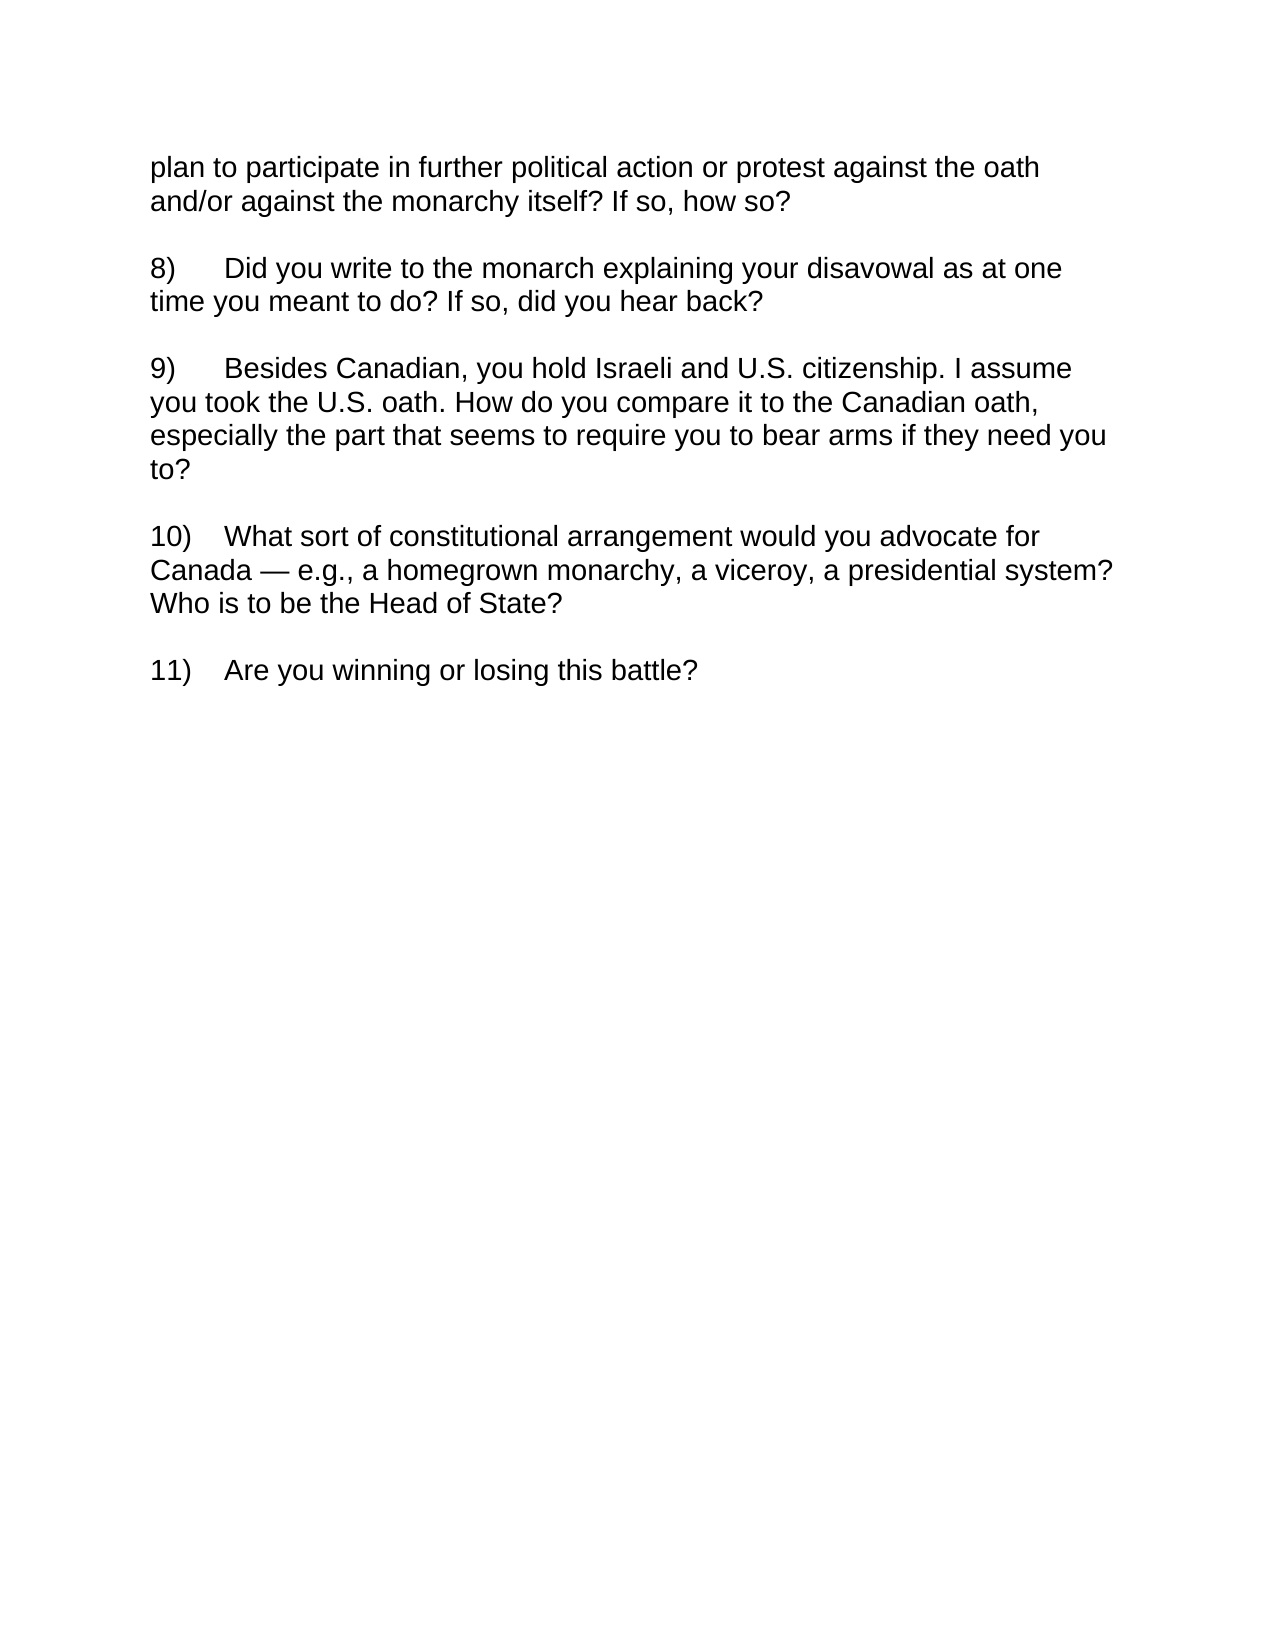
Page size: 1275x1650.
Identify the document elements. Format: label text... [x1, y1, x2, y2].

text 9) Besides Canadian, you hold Israeli and U.S. citizenship. I assume you took the U.S. oath. How do you compare it to the Canadian oath, especially the part that seems to require you to bear arms if they need you to? [150, 351, 1125, 485]
text 10) What sort of constitutional arrangement would you advocate for Canada — e.g., a homegrown monarchy, a viceroy, a presidential system? Who is to be the Head of State? [150, 519, 1125, 619]
text 8) Did you write to the monarch explaining your disavowal as at one time you meant to do? If so, did you hear back? [150, 251, 1125, 318]
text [150, 150, 1125, 217]
text 11) Are you winning or losing this battle? [150, 653, 1125, 687]
